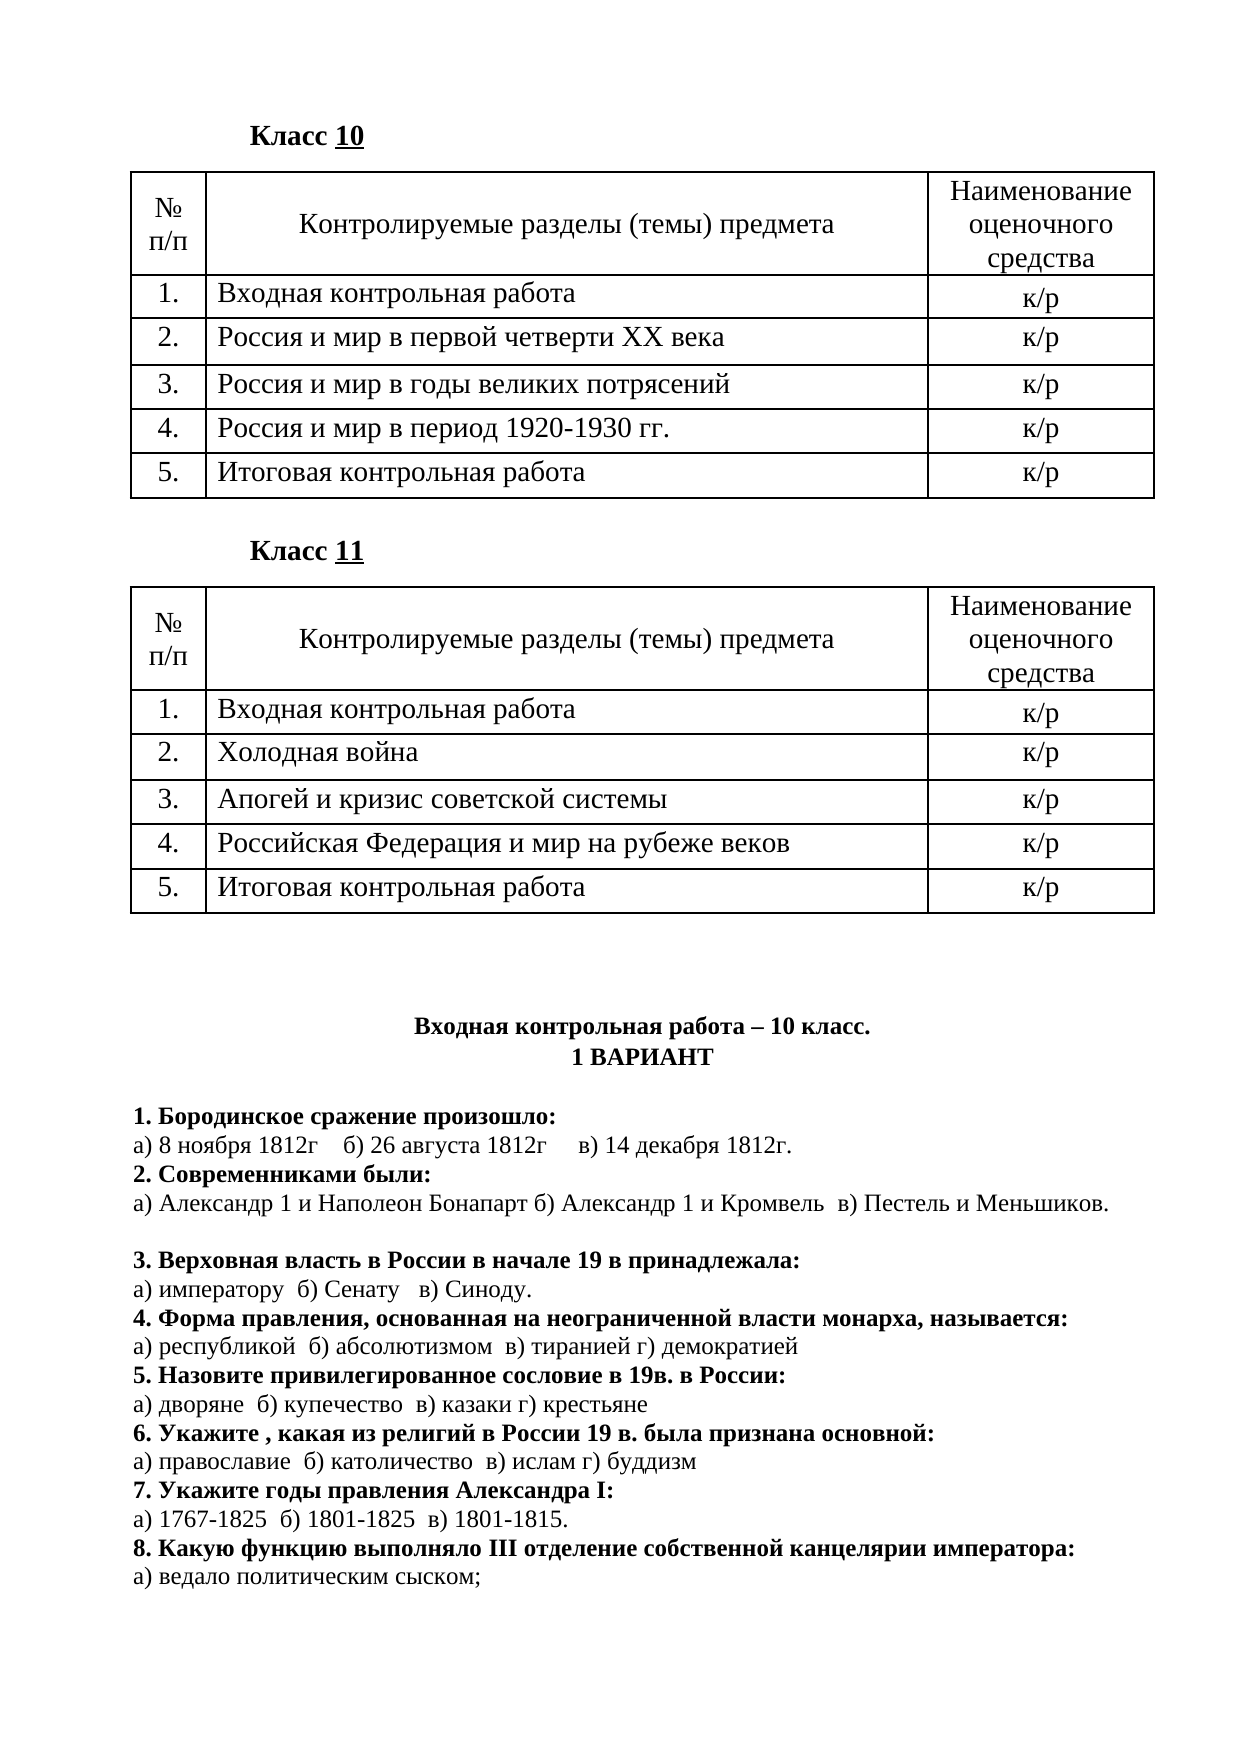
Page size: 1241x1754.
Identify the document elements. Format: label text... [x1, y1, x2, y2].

table_cell к/р [929, 691, 1153, 732]
text 7. Укажите годы правления Александра I: а) 1767-1825 б) 1801-1825 в) 1801-1815. [133, 1475, 1152, 1533]
text 5. Назовите привилегированное сословие в 19в. в России: а) дворяне б) купечество в) казаки г) крестьяне [133, 1360, 1152, 1418]
table_cell Холодная война [207, 735, 927, 779]
table_cell Итоговая контрольная работа [207, 454, 927, 497]
table_cell Российская Федерация и мир на рубеже веков [207, 825, 927, 867]
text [133, 1533, 1152, 1590]
text 2. Современниками были: а) Александр 1 и Наполеон Бонапарт б) Александр 1 и Кромвель в) Пестель и Меньшиков. [133, 1159, 1152, 1216]
table_cell 4. [132, 825, 205, 867]
text 1 ВАРИАНТ [133, 1040, 1152, 1071]
text Класс 11 [133, 533, 1152, 567]
table_header № п/п [132, 588, 205, 689]
table_cell Итоговая контрольная работа [207, 870, 927, 912]
table_cell к/р [929, 870, 1153, 912]
table_header Контролируемые разделы (темы) предмета [207, 588, 927, 689]
table_cell к/р [929, 735, 1153, 779]
text 6. Укажите , какая из религий в России 19 в. была признана основной: а) православие б) католичество в) ислам г) буддизм [133, 1418, 1152, 1475]
table_header Наименование оценочного средства [929, 173, 1153, 273]
text 1. Бородинское сражение произошло: [133, 1101, 1152, 1130]
table_cell 5. [132, 870, 205, 912]
text 4. Форма правления, основанная на неограниченной власти монарха, называется: а) республикой б) абсолютизмом в) тиранией г) демократией [133, 1303, 1152, 1360]
table_cell Входная контрольная работа [207, 276, 927, 317]
table_cell 2. [132, 735, 205, 779]
text а) императору б) Сенату в) Синоду. [133, 1274, 1152, 1303]
text Входная контрольная работа – 10 класс. [133, 1009, 1152, 1040]
table_cell Входная контрольная работа [207, 691, 927, 732]
table_cell 3. [132, 781, 205, 823]
table_cell Россия и мир в период 1920-1930 гг. [207, 410, 927, 452]
table_cell Апогей и кризис советской системы [207, 781, 927, 823]
text 3. Верховная власть в России в начале 19 в принадлежала: [133, 1245, 1152, 1274]
text Класс 10 [133, 118, 1152, 152]
table_cell к/р [929, 276, 1153, 317]
table_header № п/п [132, 173, 205, 273]
table_cell к/р [929, 825, 1153, 867]
table_cell к/р [929, 454, 1153, 497]
table_cell 5. [132, 454, 205, 497]
table_cell 2. [132, 319, 205, 364]
table_cell к/р [929, 319, 1153, 364]
table_header Контролируемые разделы (темы) предмета [207, 173, 927, 273]
table_cell Россия и мир в годы великих потрясений [207, 366, 927, 408]
table_cell к/р [929, 366, 1153, 408]
table_cell к/р [929, 410, 1153, 452]
text а) 8 ноября 1812г б) 26 августа 1812г в) 14 декабря 1812г. [133, 1130, 1152, 1159]
table_cell Россия и мир в первой четверти ХХ века [207, 319, 927, 364]
table_cell к/р [929, 781, 1153, 823]
table_header Наименование оценочного средства [929, 588, 1153, 689]
table_cell 4. [132, 410, 205, 452]
table_cell 1. [132, 276, 205, 317]
table_cell 1. [132, 691, 205, 732]
table_cell 3. [132, 366, 205, 408]
